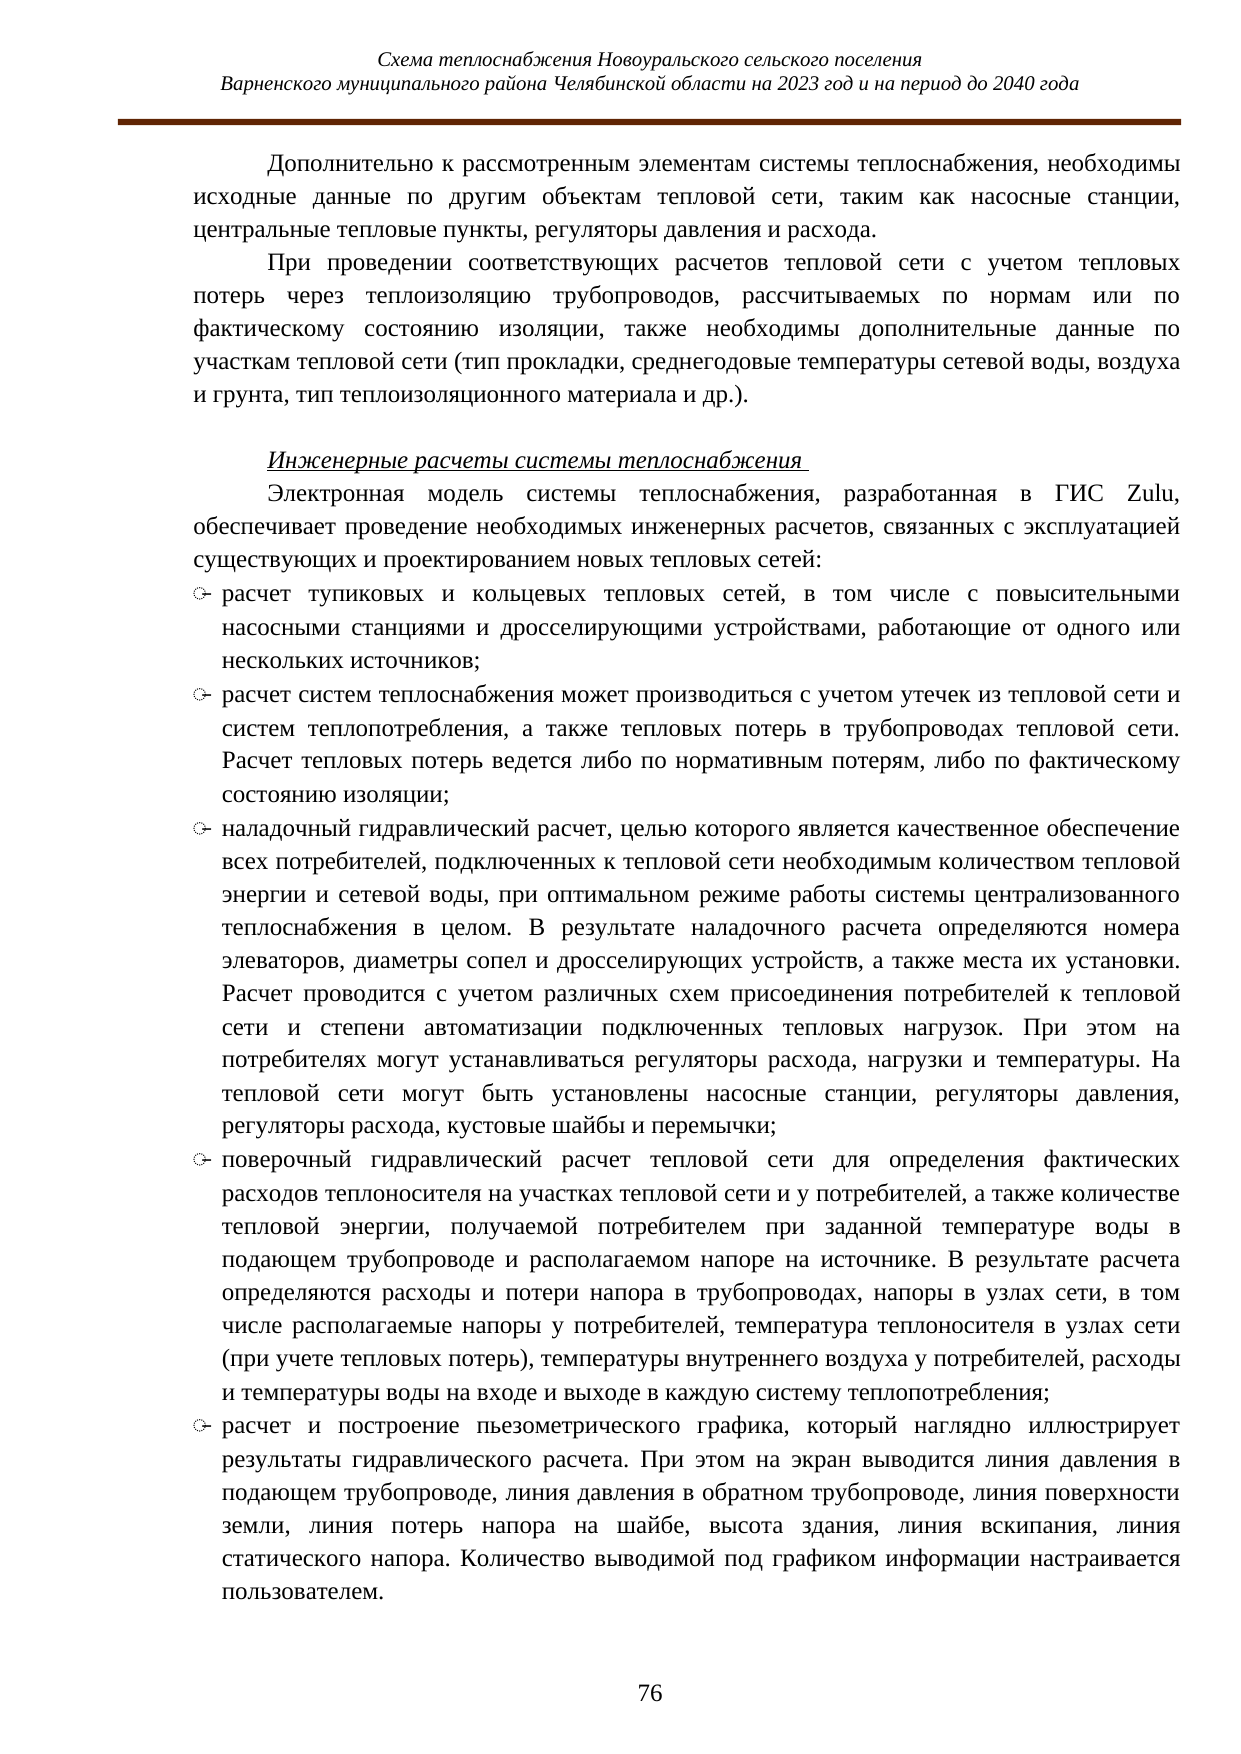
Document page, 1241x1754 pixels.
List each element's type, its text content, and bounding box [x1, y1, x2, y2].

list наладочный гидравлический расчет, целью которого является качественное обеспечение всех потребителей, подключенных к тепловой сети необходимым количеством тепловой энергии и сетевой воды, при оптимальном режиме работы системы централизованного теплоснабжения в целом. В результате наладочного расчета определяются номера элеваторов, диаметры сопел и дросселирующих устройств, а также места их установки. Расчет проводится с учетом различных схем присоединения потребителей к тепловой сети и степени автоматизации подключенных тепловых нагрузок. При этом на потребителях могут устанавливаться регуляторы расхода, нагрузки и температуры. На тепловой сети могут быть установлены насосные станции, регуляторы давления, регуляторы расхода, кустовые шайбы и перемычки; [192, 812, 1181, 1139]
list поверочный гидравлический расчет тепловой сети для определения фактических расходов теплоносителя на участках тепловой сети и у потребителей, а также количестве тепловой энергии, получаемой потребителем при заданной температуре воды в подающем трубопроводе и располагаемом напоре на источнике. В результате расчета определяются расходы и потери напора в трубопроводах, напоры в узлах сети, в том числе располагаемые напоры у потребителей, температура теплоносителя в узлах сети (при учете тепловых потерь), температуры внутреннего воздуха у потребителей, расходы и температуры воды на входе и выходе в каждую систему теплопотребления; [192, 1144, 1181, 1405]
list расчет тупиковых и кольцевых тепловых сетей, в том числе с повысительными насосными станциями и дросселирующими устройствами, работающие от одного или нескольких источников; [192, 577, 1181, 673]
text Дополнительно к рассмотренным элементам системы теплоснабжения, необходимы исходные данные по другим объектам тепловой сети, таким как насосные станции, центральные тепловые пункты, регуляторы давления и расхода. [193, 148, 1181, 242]
text Инженерные расчеты системы теплоснабжения [193, 445, 1181, 474]
list расчет систем теплоснабжения может производиться с учетом утечек из тепловой сети и систем теплопотребления, а также тепловых потерь в трубопроводах тепловой сети. Расчет тепловых потерь ведется либо по нормативным потерям, либо по фактическому состоянию изоляции; [192, 678, 1181, 807]
list расчет и построение пьезометрического графика, который наглядно иллюстрирует результаты гидравлического расчета. При этом на экран выводится линия давления в подающем трубопроводе, линия давления в обратном трубопроводе, линия поверхности земли, линия потерь напора на шайбе, высота здания, линия вскипания, линия статического напора. Количество выводимой под графиком информации настраивается пользователем. [192, 1409, 1181, 1605]
text При проведении соответствующих расчетов тепловой сети с учетом тепловых потерь через теплоизоляцию трубопроводов, рассчитываемых по нормам или по фактическому состоянию изоляции, также необходимы дополнительные данные по участкам тепловой сети (тип прокладки, среднегодовые температуры сетевой воды, воздуха и грунта, тип теплоизоляционного материала и др.). [193, 247, 1181, 408]
text Электронная модель системы теплоснабжения, разработанная в ГИС Zulu, обеспечивает проведение необходимых инженерных расчетов, связанных с эксплуатацией существующих и проектированием новых тепловых сетей: [193, 478, 1181, 573]
